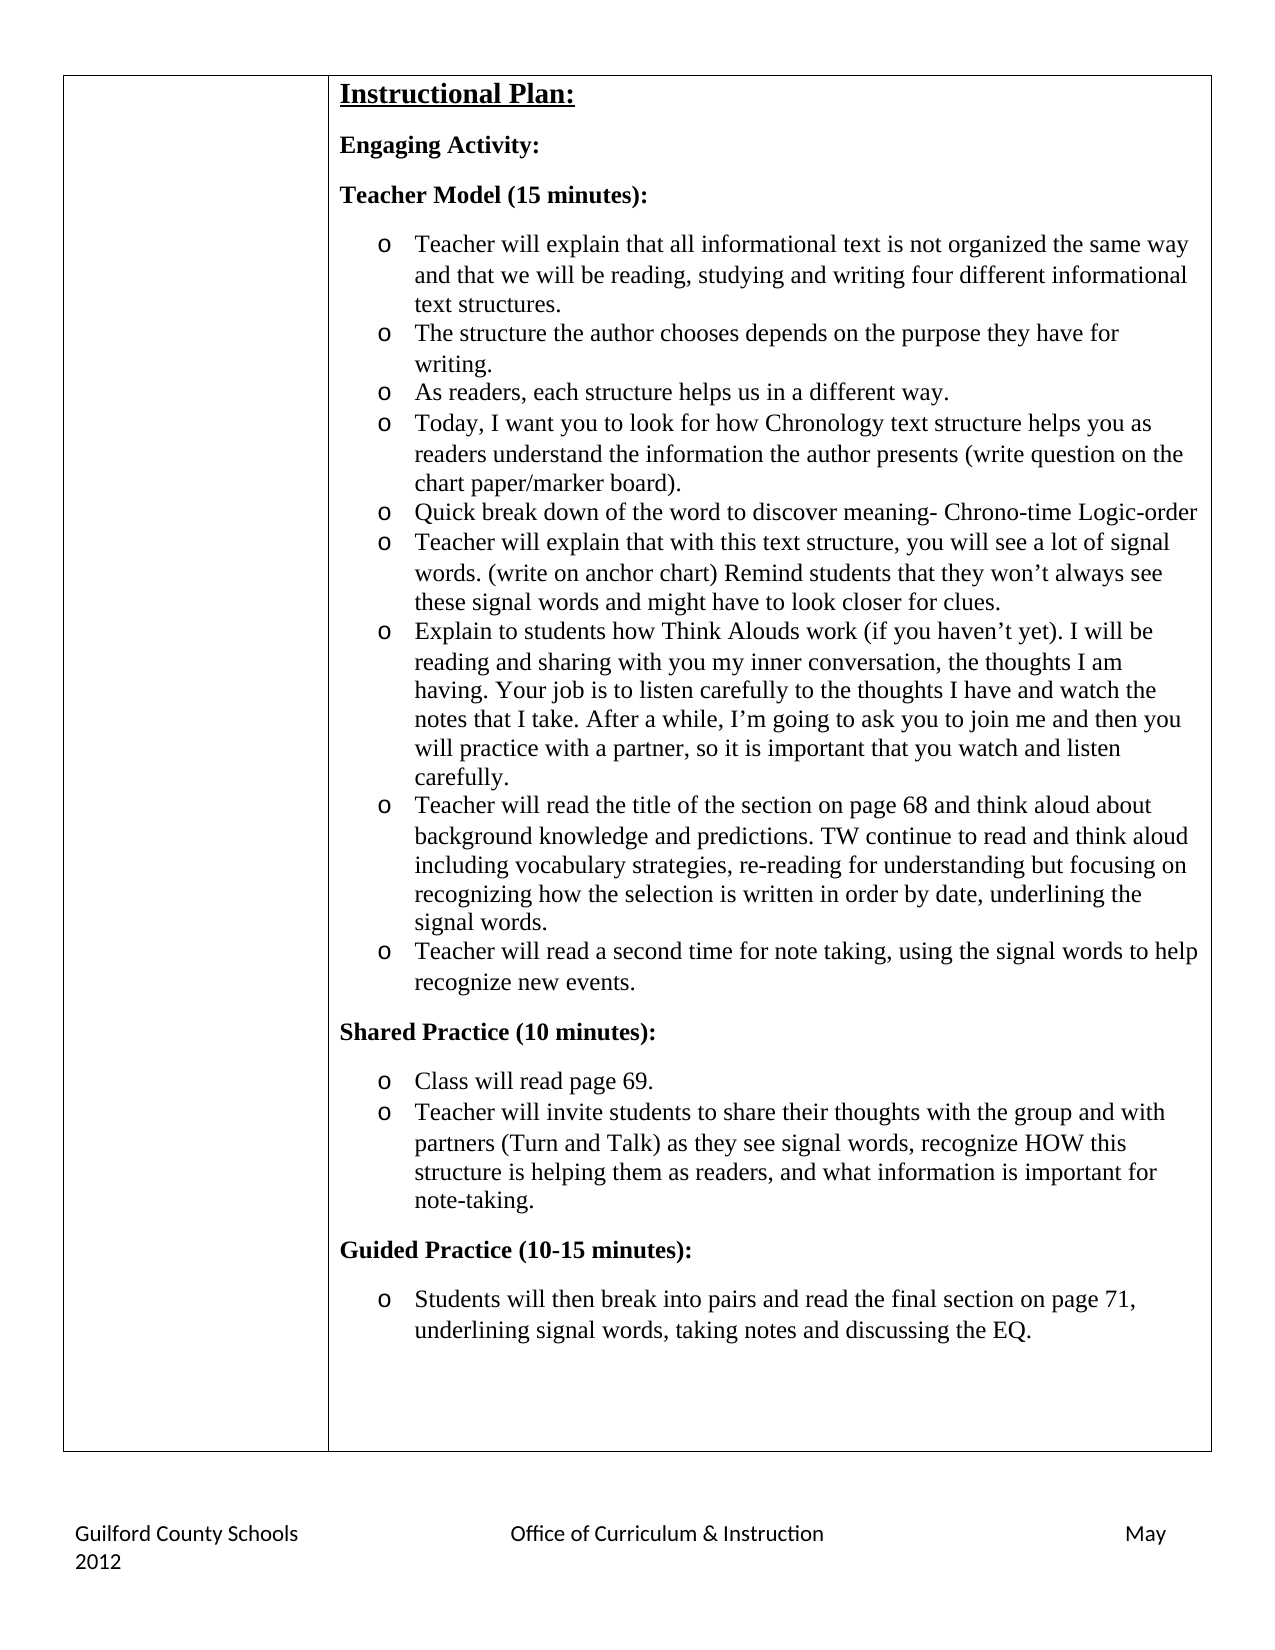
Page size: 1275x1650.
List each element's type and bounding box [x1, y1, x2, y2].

table_cell [329, 76, 1211, 1451]
table_cell [64, 76, 328, 1451]
